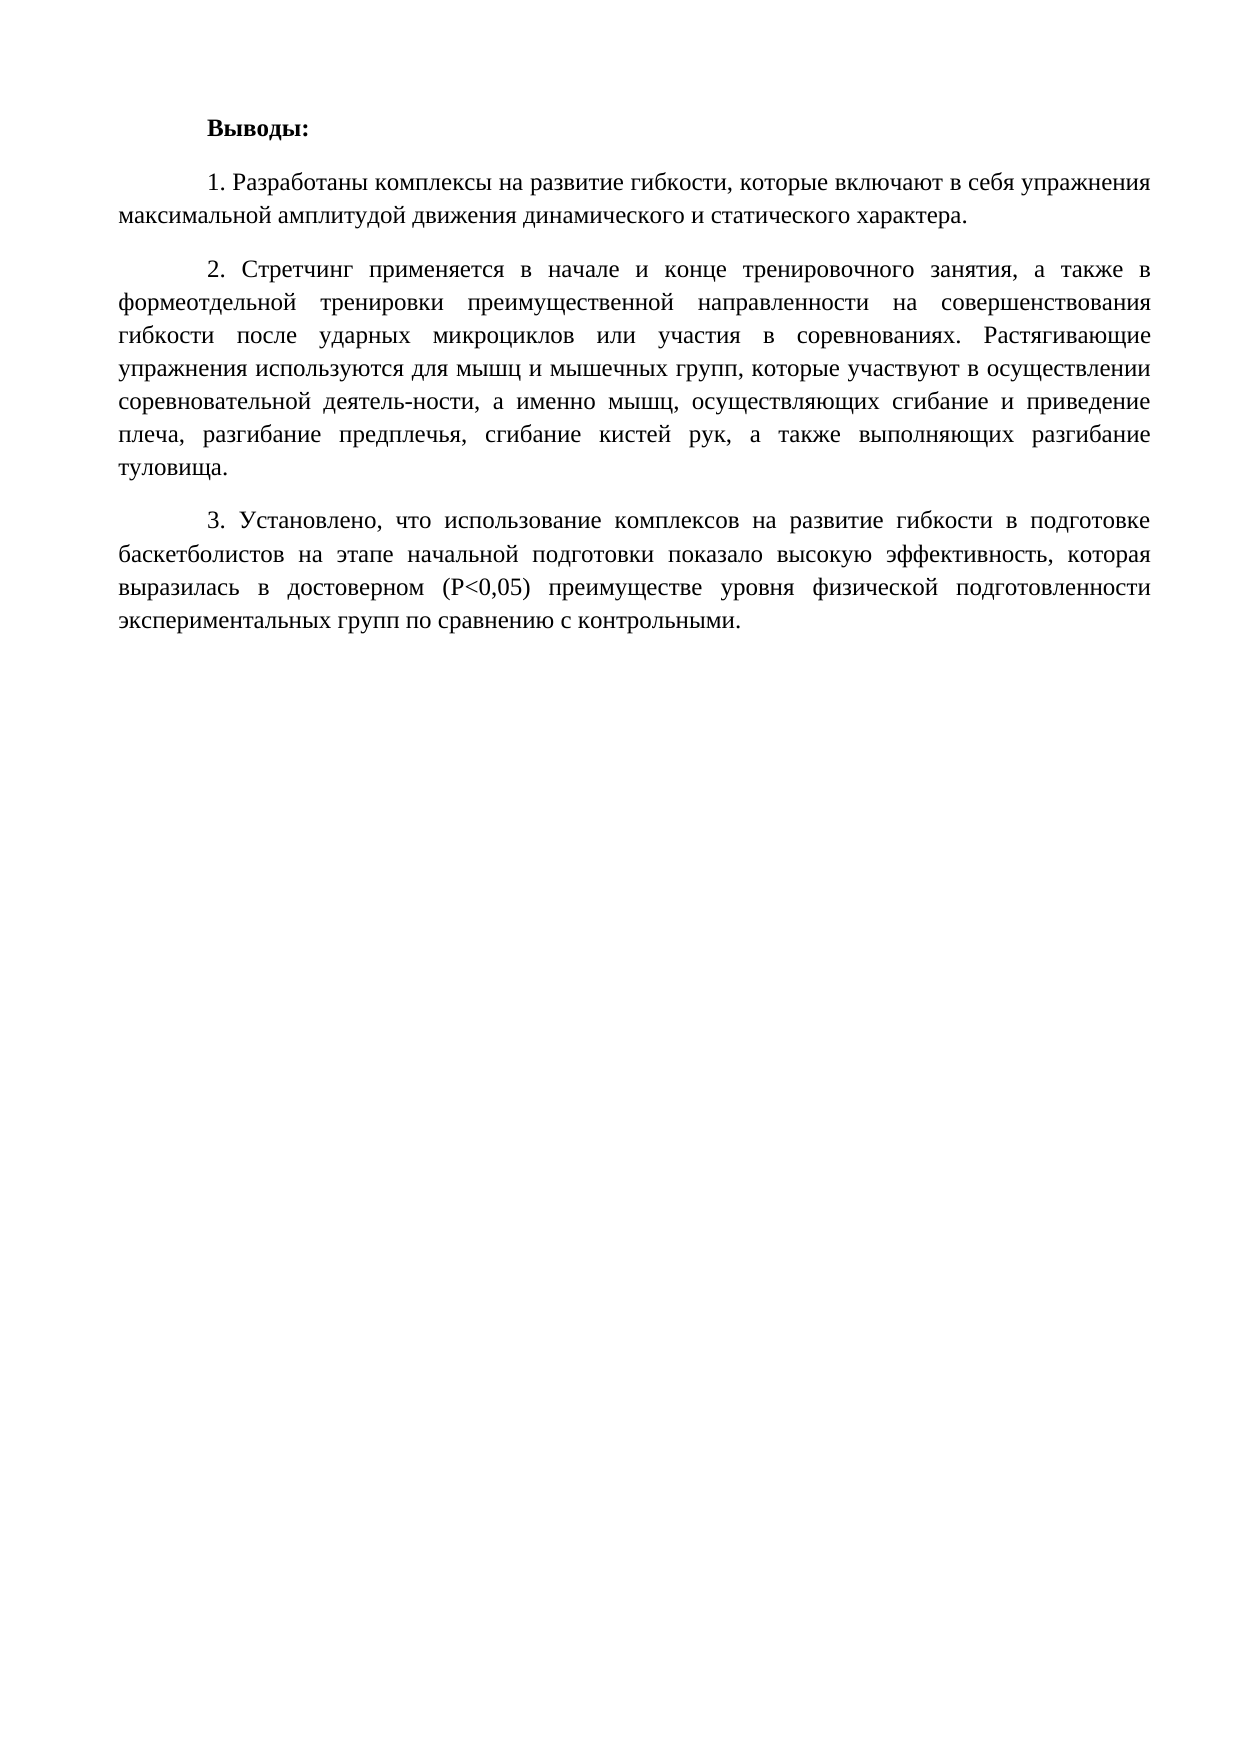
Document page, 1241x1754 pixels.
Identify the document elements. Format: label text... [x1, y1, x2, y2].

text 1. Разработаны комплексы на развитие гибкости, которые включают в себя упражнения максимальной амплитудой движения динамического и статического характера. [118, 167, 1152, 228]
text 2. Стретчинг применяется в начале и конце тренировочного занятия, а также в формеотдельной тренировки преимущественной направленности на совершенствования гибкости после ударных микроциклов или участия в соревнованиях. Растягивающие упражнения используются для мышц и мышечных групп, которые участвуют в осуществлении соревновательной деятель-ности, а именно мышц, осуществляющих сгибание и приведение плеча, разгибание предплечья, сгибание кистей рук, а также выполняющих разгибание туловища. [118, 254, 1152, 481]
text 3. Установлено, что использование комплексов на развитие гибкости в подготовке баскетболистов на этапе начальной подготовки показало высокую эффективность, которая выразилась в достоверном (Р<0,05) преимуществе уровня физической подготовленности экспериментальных групп по сравнению с контрольными. [118, 506, 1152, 633]
text Выводы: [118, 113, 1152, 142]
